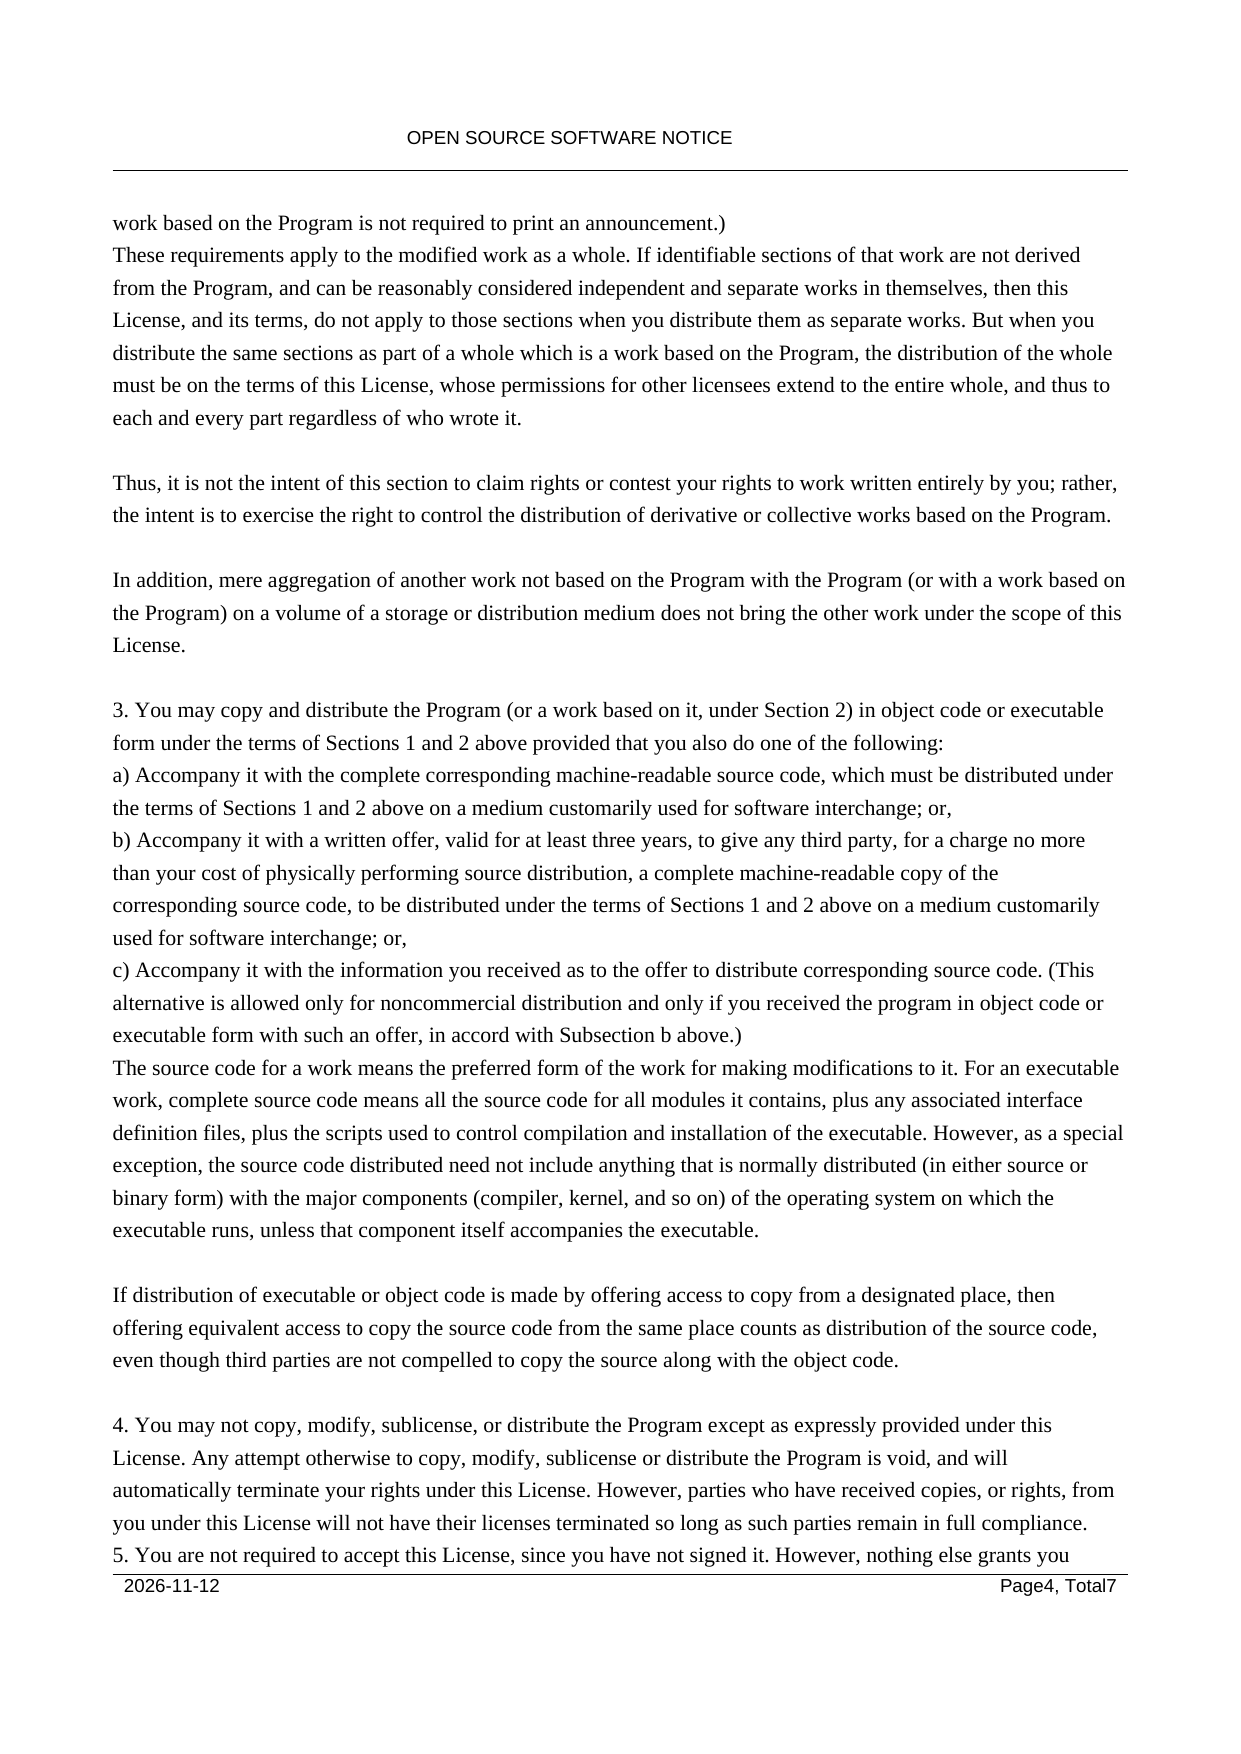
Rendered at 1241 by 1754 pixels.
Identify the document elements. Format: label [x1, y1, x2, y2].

text [112, 206, 1128, 1571]
